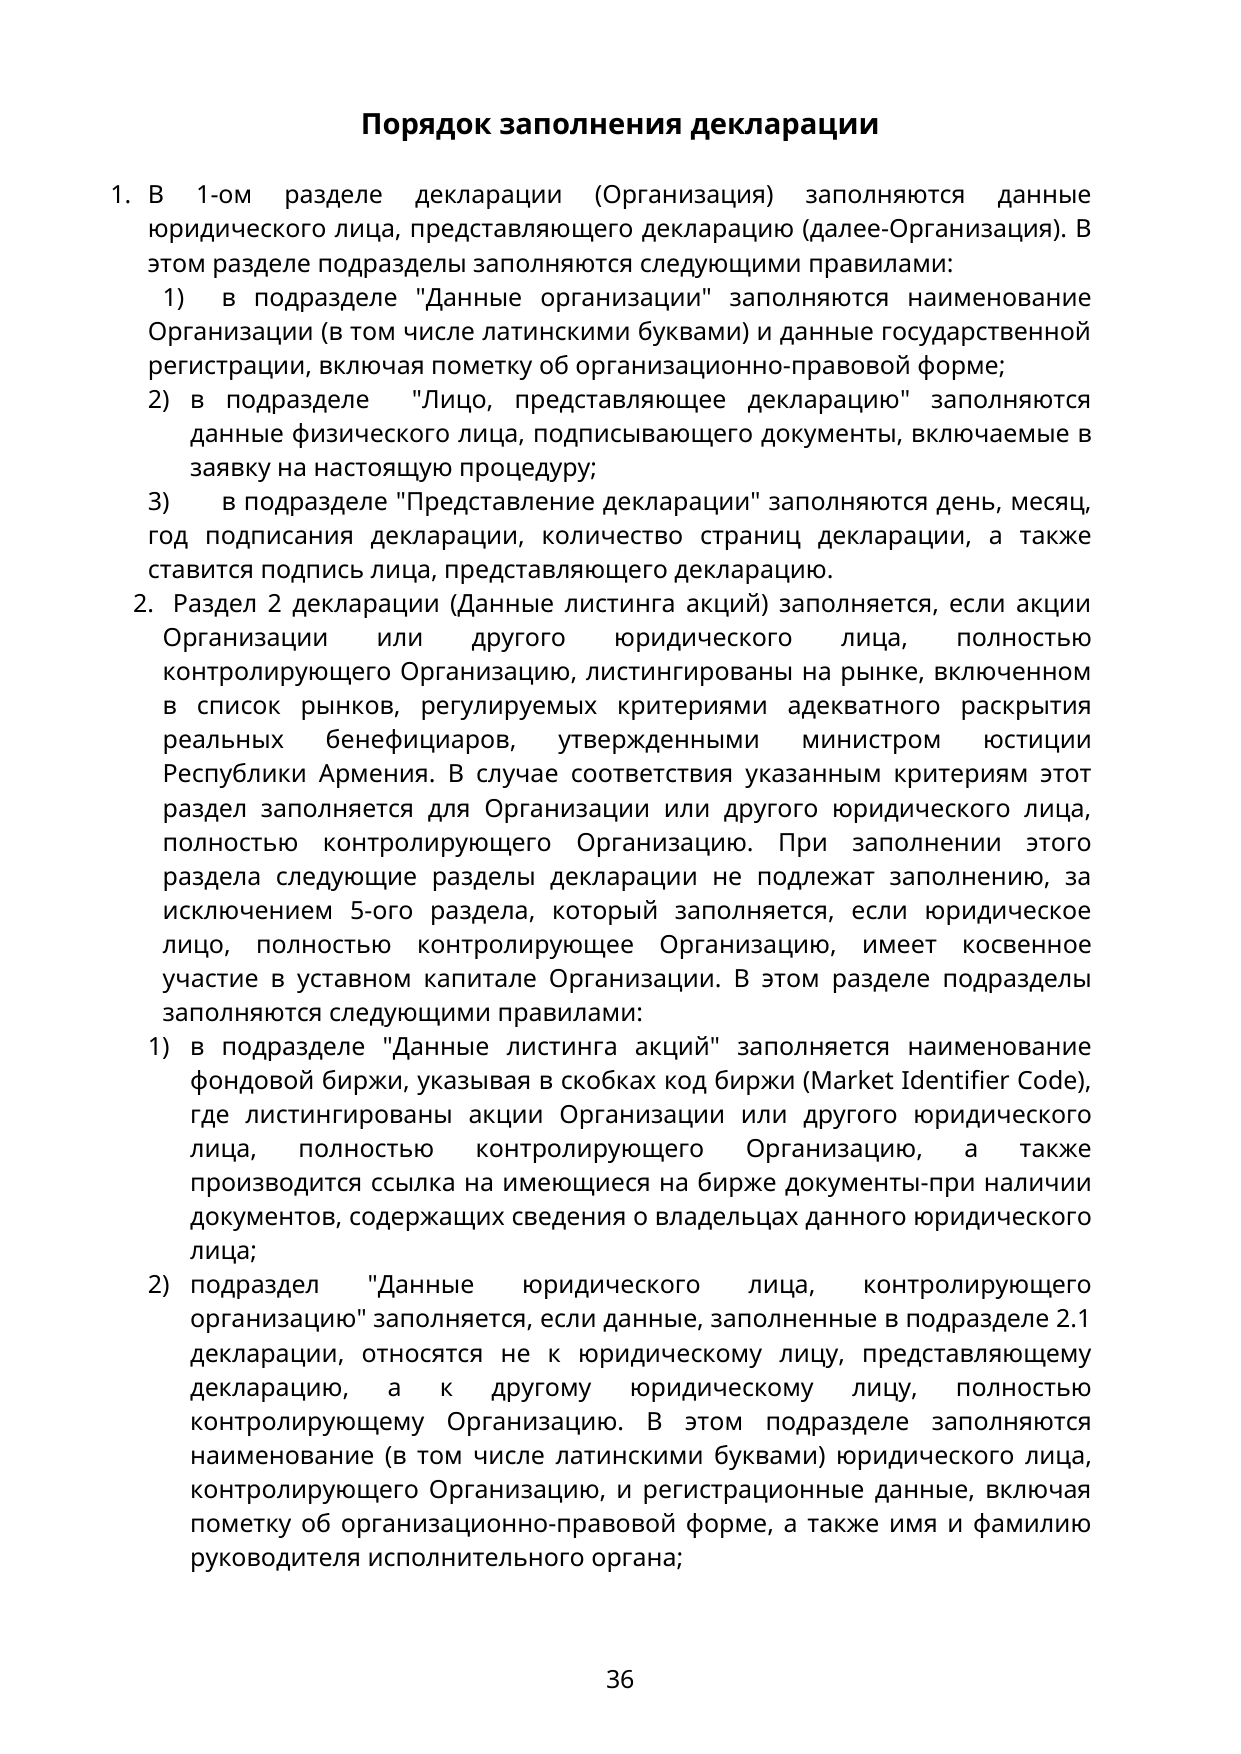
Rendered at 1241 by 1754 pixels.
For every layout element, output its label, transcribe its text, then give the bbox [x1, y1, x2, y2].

list Раздел 2 декларации (Данные листинга акций) заполняется, если акции Организации или другого юридического лица, полностью контролирующего Организацию, листингированы на рынке, включенном в список рынков, регулируемых критериями адекватного раскрытия реальных бенефициаров, утвержденными министром юстиции Республики Армения. В случае соответствия указанным критериям этот раздел заполняется для Организации или другого юридического лица, полностью контролирующего Организацию. При заполнении этого раздела следующие разделы декларации не подлежат заполнению, за исключением 5-ого раздела, который заполняется, если юридическое лицо, полностью контролирующее Организацию, имеет косвенное участие в уставном капитале Организации. В этом разделе подразделы заполняются следующими правилами: [133, 586, 1092, 1029]
list в подразделе "Лицо, представляющее декларацию" заполняются данные физического лица, подписывающего документы, включаемые в заявку на настоящую процедуру; [148, 381, 1092, 484]
text Порядок заполнения декларации [148, 103, 1092, 143]
list в подразделе "Представление декларации" заполняются день, месяц, год подписания декларации, количество страниц декларации, а также ставится подпись лица, представляющего декларацию. [148, 484, 1092, 586]
list в подразделе "Данные листинга акций" заполняется наименование фондовой биржи, указывая в скобках код биржи (Market Identifier Code), где листингированы акции Организации или другого юридического лица, полностью контролирующего Организацию, а также производится ссылка на имеющиеся на бирже документы-при наличии документов, содержащих сведения о владельцах данного юридического лица; [148, 1029, 1092, 1267]
list в подразделе "Данные организации" заполняются наименование Организации (в том числе латинскими буквами) и данные государственной регистрации, включая пометку об организационно-правовой форме; [148, 279, 1092, 381]
list В 1-ом разделе декларации (Организация) заполняются данные юридического лица, представляющего декларацию (далее-Организация). В этом разделе подразделы заполняются следующими правилами: [110, 177, 1092, 279]
list подраздел "Данные юридического лица, контролирующего организацию" заполняется, если данные, заполненные в подразделе 2.1 декларации, относятся не к юридическому лицу, представляющему декларацию, а к другому юридическому лицу, полностью контролирующему Организацию. В этом подразделе заполняются наименование (в том числе латинскими буквами) юридического лица, контролирующего Организацию, и регистрационные данные, включая пометку об организационно-правовой форме, а также имя и фамилию руководителя исполнительного органа; [148, 1267, 1092, 1574]
